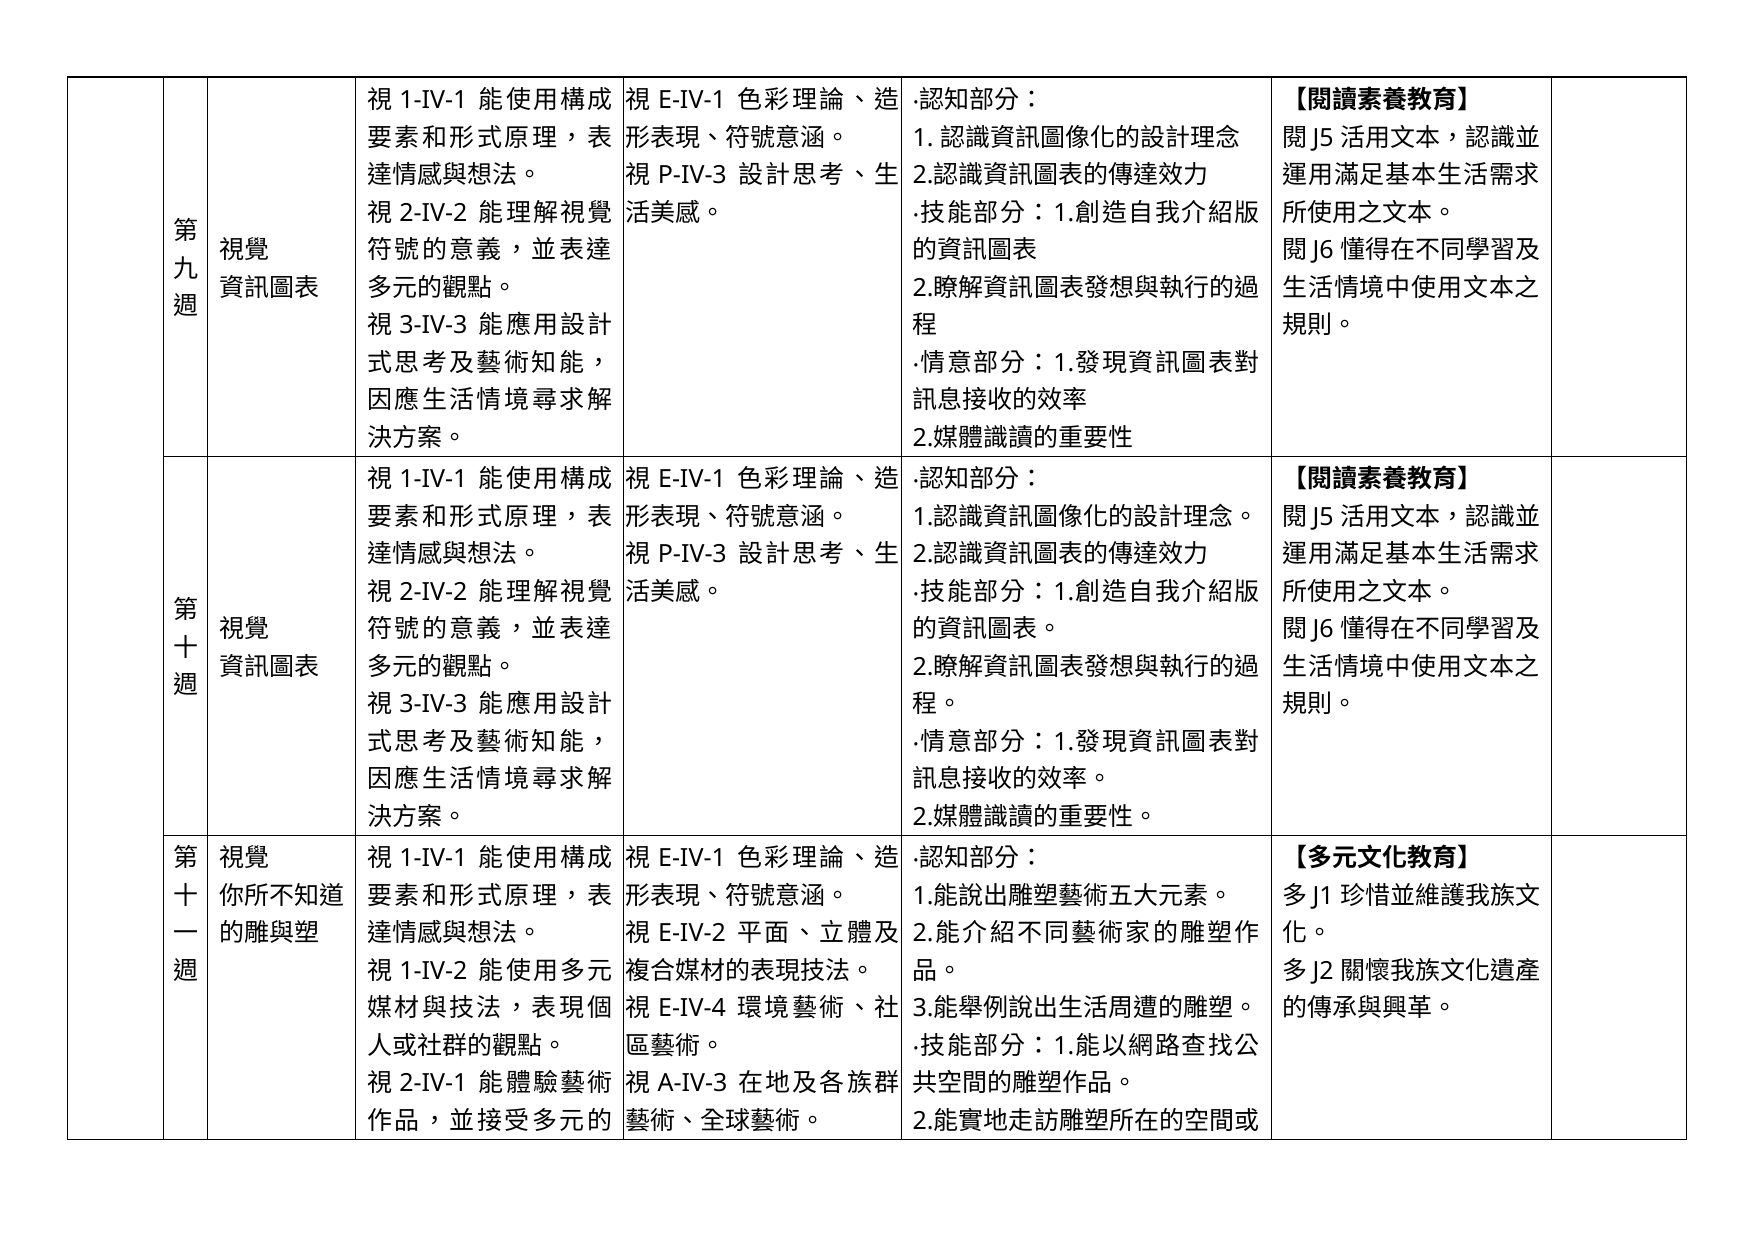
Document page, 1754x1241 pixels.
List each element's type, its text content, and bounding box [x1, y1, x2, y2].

table_cell [1552, 78, 1686, 456]
table_cell 【閱讀素養教育】 閱J5 活用文本，認識並運用滿足基本生活需求所使用之文本。 閱J6 懂得在不同學習及生活情境中使用文本之規則。 [1272, 457, 1551, 835]
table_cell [1272, 836, 1551, 1139]
table_cell [1552, 457, 1686, 835]
table_cell 第十一週 [164, 836, 207, 1139]
table_cell 視覺 資訊圖表 [208, 78, 355, 456]
table_cell 第十週 [164, 457, 207, 835]
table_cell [356, 78, 623, 456]
table_cell ‧認知部分： 1. 認識資訊圖像化的設計理念 2.認識資訊圖表的傳達效力 ‧技能部分：1.創造自我介紹版的資訊圖表 2.瞭解資訊圖表發想與執行的過程 ‧情意部分：1.發現資訊圖表對訊息接收的效率 2.媒體識讀的重要性 [902, 78, 1271, 456]
table_cell [1552, 836, 1686, 1139]
table_cell 第九週 [164, 78, 207, 456]
table_cell ‧認知部分： 1.認識資訊圖像化的設計理念。 2.認識資訊圖表的傳達效力 ‧技能部分：1.創造自我介紹版的資訊圖表。 2.瞭解資訊圖表發想與執行的過程。 ‧情意部分：1.發現資訊圖表對訊息接收的效率。 2.媒體識讀的重要性。 [902, 457, 1271, 835]
table_cell 視覺 你所不知道的雕與塑 [208, 836, 355, 1139]
table_cell 視E-IV-1 色彩理論、造形表現、符號意涵。 視P-IV-3 設計思考、生活美感。 [624, 457, 901, 835]
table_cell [902, 836, 1271, 1139]
table_cell 視覺 資訊圖表 [208, 457, 355, 835]
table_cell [624, 78, 901, 456]
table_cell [624, 836, 901, 1139]
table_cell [356, 836, 623, 1139]
table_cell 視1-IV-1 能使用構成要素和形式原理，表達情感與想法。 視2-IV-2 能理解視覺符號的意義，並表達多元的觀點。 視3-IV-3 能應用設計式思考及藝術知能，因應生活情境尋求解決方案。 [356, 457, 623, 835]
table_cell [1272, 78, 1551, 456]
